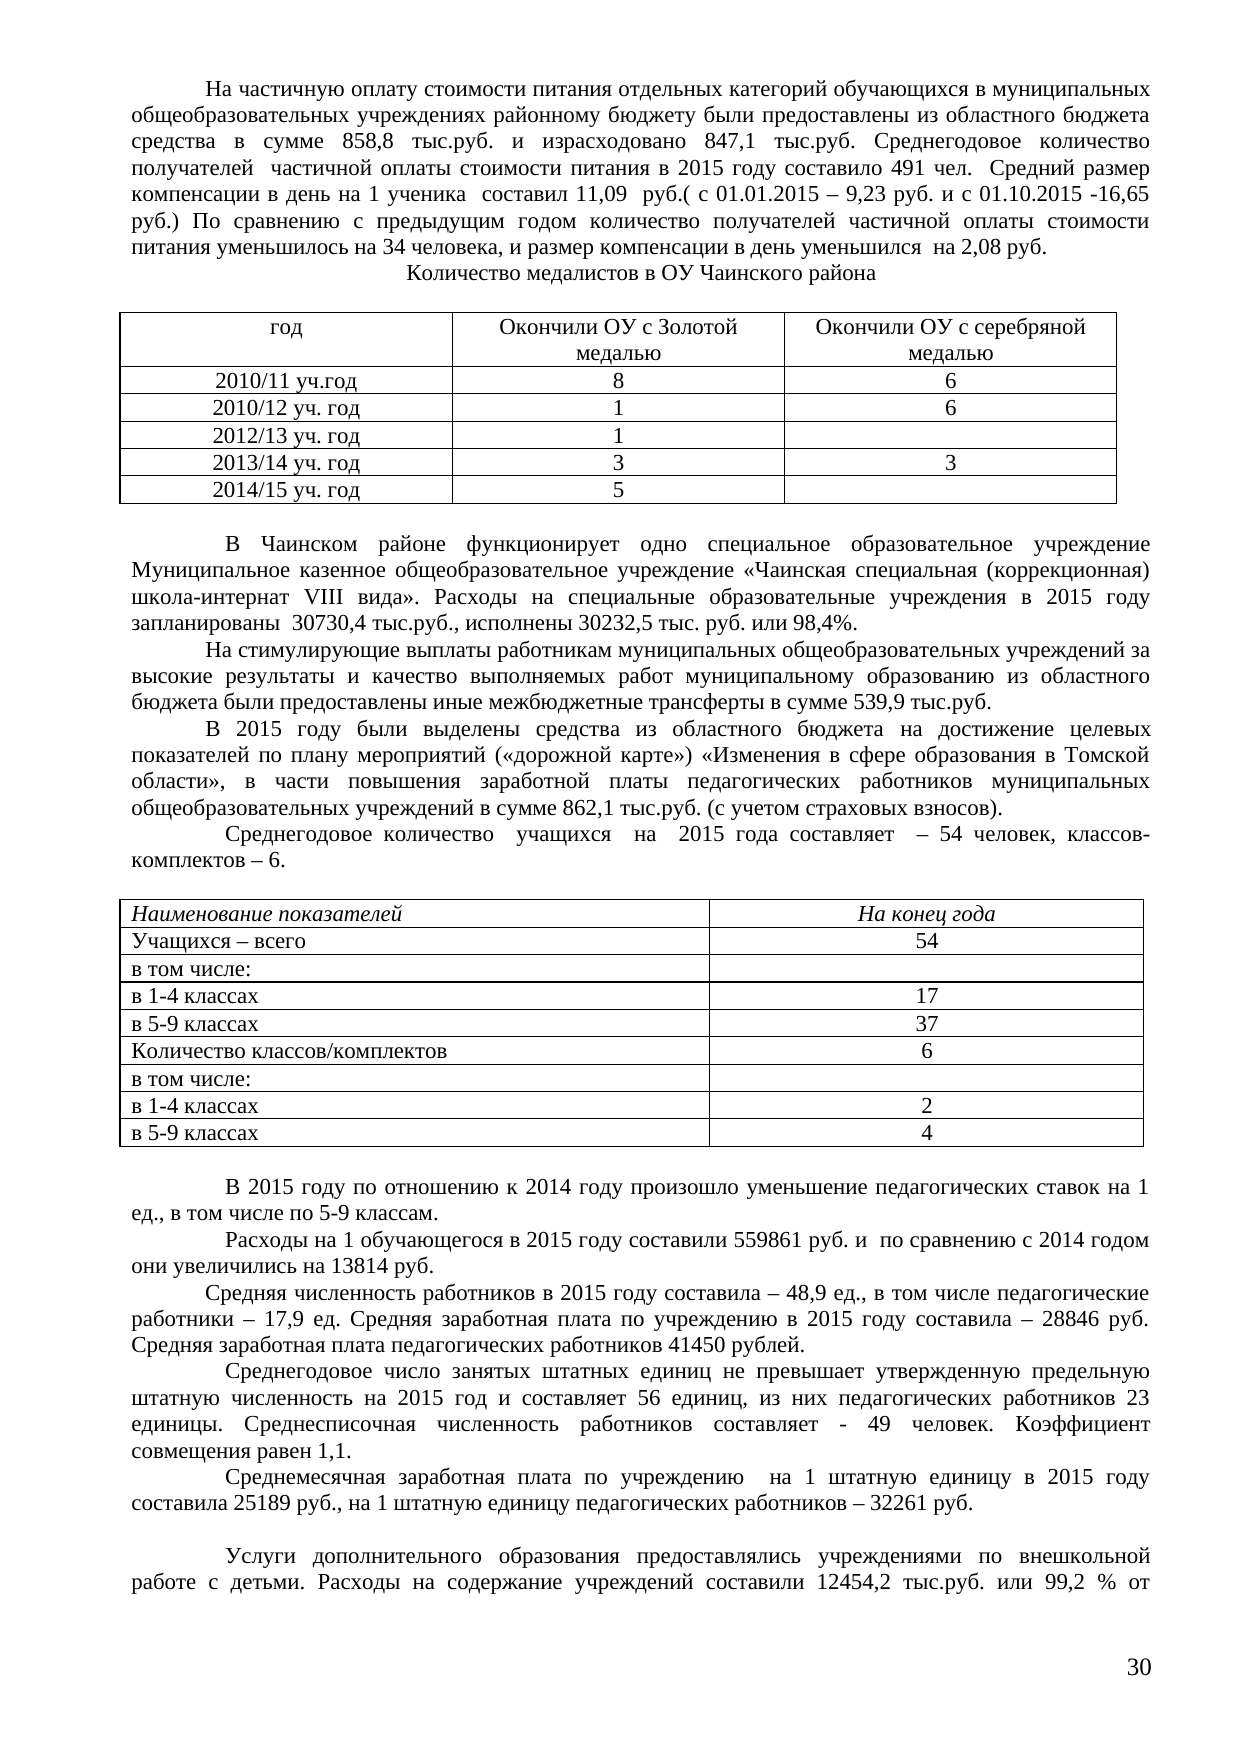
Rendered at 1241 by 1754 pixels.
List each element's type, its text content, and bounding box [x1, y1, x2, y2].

table_cell 1 [453, 422, 784, 448]
table_cell 6 [785, 367, 1116, 393]
table_header Окончили ОУ с Золотой медалью [453, 313, 784, 366]
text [131, 1542, 1152, 1595]
table_cell 3 [785, 449, 1116, 475]
table_cell 2 [710, 1092, 1143, 1118]
table_cell 5 [453, 476, 784, 503]
table_cell [785, 422, 1116, 448]
table_cell 6 [785, 394, 1116, 421]
table_cell [785, 476, 1116, 503]
text Расходы на 1 обучающегося в 2015 году составили 559861 руб. и по сравнению с 2014 годом они увеличились на 13814 руб. [131, 1226, 1152, 1278]
table_cell в том числе: [121, 955, 709, 981]
table_cell в том числе: [121, 1065, 709, 1091]
table_header год [121, 313, 452, 366]
table_cell 8 [453, 367, 784, 393]
text В 2015 году по отношению к 2014 году произошло уменьшение педагогических ставок на 1 ед., в том числе по 5-9 классам. [131, 1173, 1152, 1226]
table_cell 2010/12 уч. год [121, 394, 452, 421]
table_cell 2012/13 уч. год [121, 422, 452, 448]
table_cell 54 [710, 928, 1143, 954]
table_header На конец года [710, 900, 1143, 927]
table_cell 4 [710, 1119, 1143, 1146]
text Среднегодовое количество учащихся на 2015 года составляет – 54 человек, классов-комплектов – 6. [131, 820, 1152, 873]
table_cell 3 [453, 449, 784, 475]
table_cell [710, 955, 1143, 981]
table_cell Количество классов/комплектов [121, 1037, 709, 1063]
table_cell 1 [453, 394, 784, 421]
table_cell 2014/15 уч. год [121, 476, 452, 503]
table_cell в 5-9 классах [121, 1010, 709, 1036]
table_cell в 1-4 классах [121, 1092, 709, 1118]
text Количество медалистов в ОУ Чаинского района [75, 259, 1152, 286]
table_cell в 5-9 классах [121, 1119, 709, 1146]
text Среднемесячная заработная плата по учреждению на 1 штатную единицу в 2015 году составила 25189 руб., на 1 штатную единицу педагогических работников – 32261 руб. [131, 1463, 1152, 1516]
table_header Окончили ОУ с серебряной медалью [785, 313, 1116, 366]
table_cell 2013/14 уч. год [121, 449, 452, 475]
table_cell в 1-4 классах [121, 983, 709, 1009]
table_cell 17 [710, 983, 1143, 1009]
text На частичную оплату стоимости питания отдельных категорий обучающихся в муниципальных общеобразовательных учреждениях районному бюджету были предоставлены из областного бюджета средства в сумме 858,8 тыс.руб. и израсходовано 847,1 тыс.руб. Среднегодовое количество получателей частичной оплаты стоимости питания в 2015 году составило 491 чел. Средний размер компенсации в день на 1 ученика составил 11,09 руб.( с 01.01.2015 – 9,23 руб. и с 01.10.2015 -16,65 руб.) По сравнению с предыдущим годом количество получателей частичной оплаты стоимости питания уменьшилось на 34 человека, и размер компенсации в день уменьшился на 2,08 руб. [131, 75, 1152, 259]
table_cell [710, 1065, 1143, 1091]
table_cell 6 [710, 1037, 1143, 1063]
table_cell 37 [710, 1010, 1143, 1036]
text В 2015 году были выделены средства из областного бюджета на достижение целевых показателей по плану мероприятий («дорожной карте») «Изменения в сфере образования в Томской области», в части повышения заработной платы педагогических работников муниципальных общеобразовательных учреждений в сумме 862,1 тыс.руб. (с учетом страховых взносов). [131, 715, 1152, 820]
text На стимулирующие выплаты работникам муниципальных общеобразовательных учреждений за высокие результаты и качество выполняемых работ муниципальному образованию из областного бюджета были предоставлены иные межбюджетные трансферты в сумме 539,9 тыс.руб. [131, 636, 1152, 715]
text Среднегодовое число занятых штатных единиц не превышает утвержденную предельную штатную численность на 2015 год и составляет 56 единиц, из них педагогических работников 23 единицы. Среднесписочная численность работников составляет - 49 человек. Коэффициент совмещения равен 1,1. [131, 1358, 1152, 1463]
table_cell 2010/11 уч.год [121, 367, 452, 393]
table_header Наименование показателей [121, 900, 709, 927]
text Средняя численность работников в 2015 году составила – 48,9 ед., в том числе педагогические работники – 17,9 ед. Средняя заработная плата по учреждению в 2015 году составила – 28846 руб. Средняя заработная плата педагогических работников 41450 рублей. [131, 1278, 1152, 1358]
text В Чаинском районе функционирует одно специальное образовательное учреждение Муниципальное казенное общеобразовательное учреждение «Чаинская специальная (коррекционная) школа-интернат VIII вида». Расходы на специальные образовательные учреждения в 2015 году запланированы 30730,4 тыс.руб., исполнены 30232,5 тыс. руб. или 98,4%. [131, 530, 1152, 636]
table_cell Учащихся – всего [121, 928, 709, 954]
